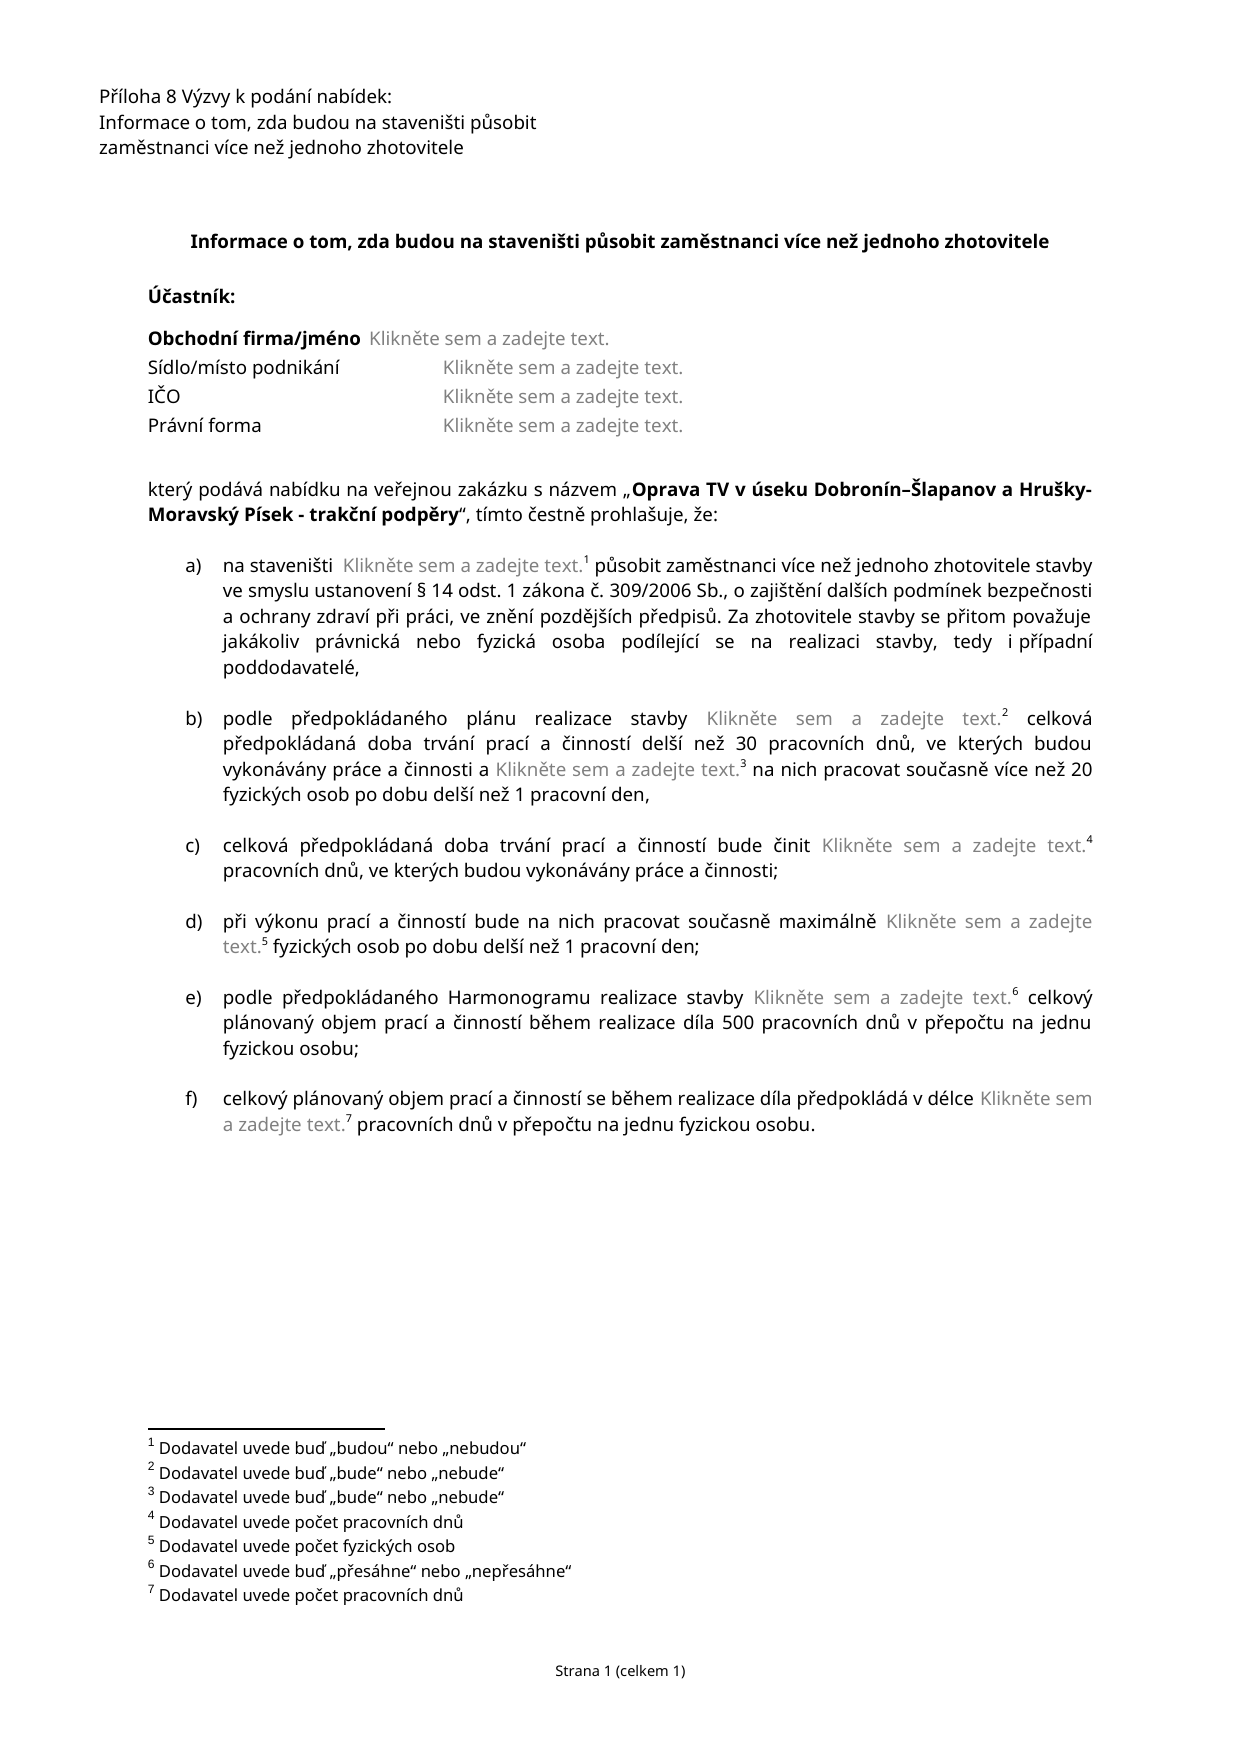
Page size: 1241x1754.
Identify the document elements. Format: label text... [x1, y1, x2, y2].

title Informace o tom, zda budou na staveništi působit zaměstnanci více než jednoho zhotovitele [148, 228, 1093, 254]
list podle předpokládaného Harmonogramu realizace stavby celkový plánovaný objem prací a činností během realizace díla 500 pracovních dnů v přepočtu na jednu fyzickou osobu; [185, 984, 1093, 1061]
list na staveništi působit zaměstnanci více než jednoho zhotovitele stavby ve smyslu ustanovení § 14 odst. 1 zákona č. 309/2006 Sb., o zajištění dalších podmínek bezpečnosti a ochrany zdraví při práci, ve znění pozdějších předpisů. Za zhotovitele stavby se přitom považuje jakákoliv právnická nebo fyzická osoba podílející se na realizaci stavby, tedy i případní poddodavatelé, [185, 552, 1093, 680]
text Účastník: [148, 279, 1093, 310]
text Obchodní firma/jméno [148, 322, 1093, 351]
text Právní forma [148, 409, 1093, 438]
text Sídlo/místo podnikání [148, 351, 1093, 380]
list při výkonu prací a činností bude na nich pracovat současně maximálně fyzických osob po dobu delší než 1 pracovní den; [185, 908, 1093, 959]
list podle předpokládaného plánu realizace stavby celková předpokládaná doba trvání prací a činností delší než 30 pracovních dnů, ve kterých budou vykonávány práce a činnosti a na nich pracovat současně více než 20 fyzických osob po dobu delší než 1 pracovní den, [185, 705, 1093, 807]
list celková předpokládaná doba trvání prací a činností bude činit pracovních dnů, ve kterých budou vykonávány práce a činnosti; [185, 832, 1093, 883]
text IČO [148, 380, 1093, 409]
list celkový plánovaný objem prací a činností se během realizace díla předpokládá v délce pracovních dnů v přepočtu na jednu fyzickou osobu. [185, 1086, 1093, 1137]
text který podává nabídku na veřejnou zakázku s názvem „Oprava TV v úseku Dobronín–Šlapanov a Hrušky-Moravský Písek - trakční podpěry“, tímto čestně prohlašuje, že: [148, 476, 1093, 527]
